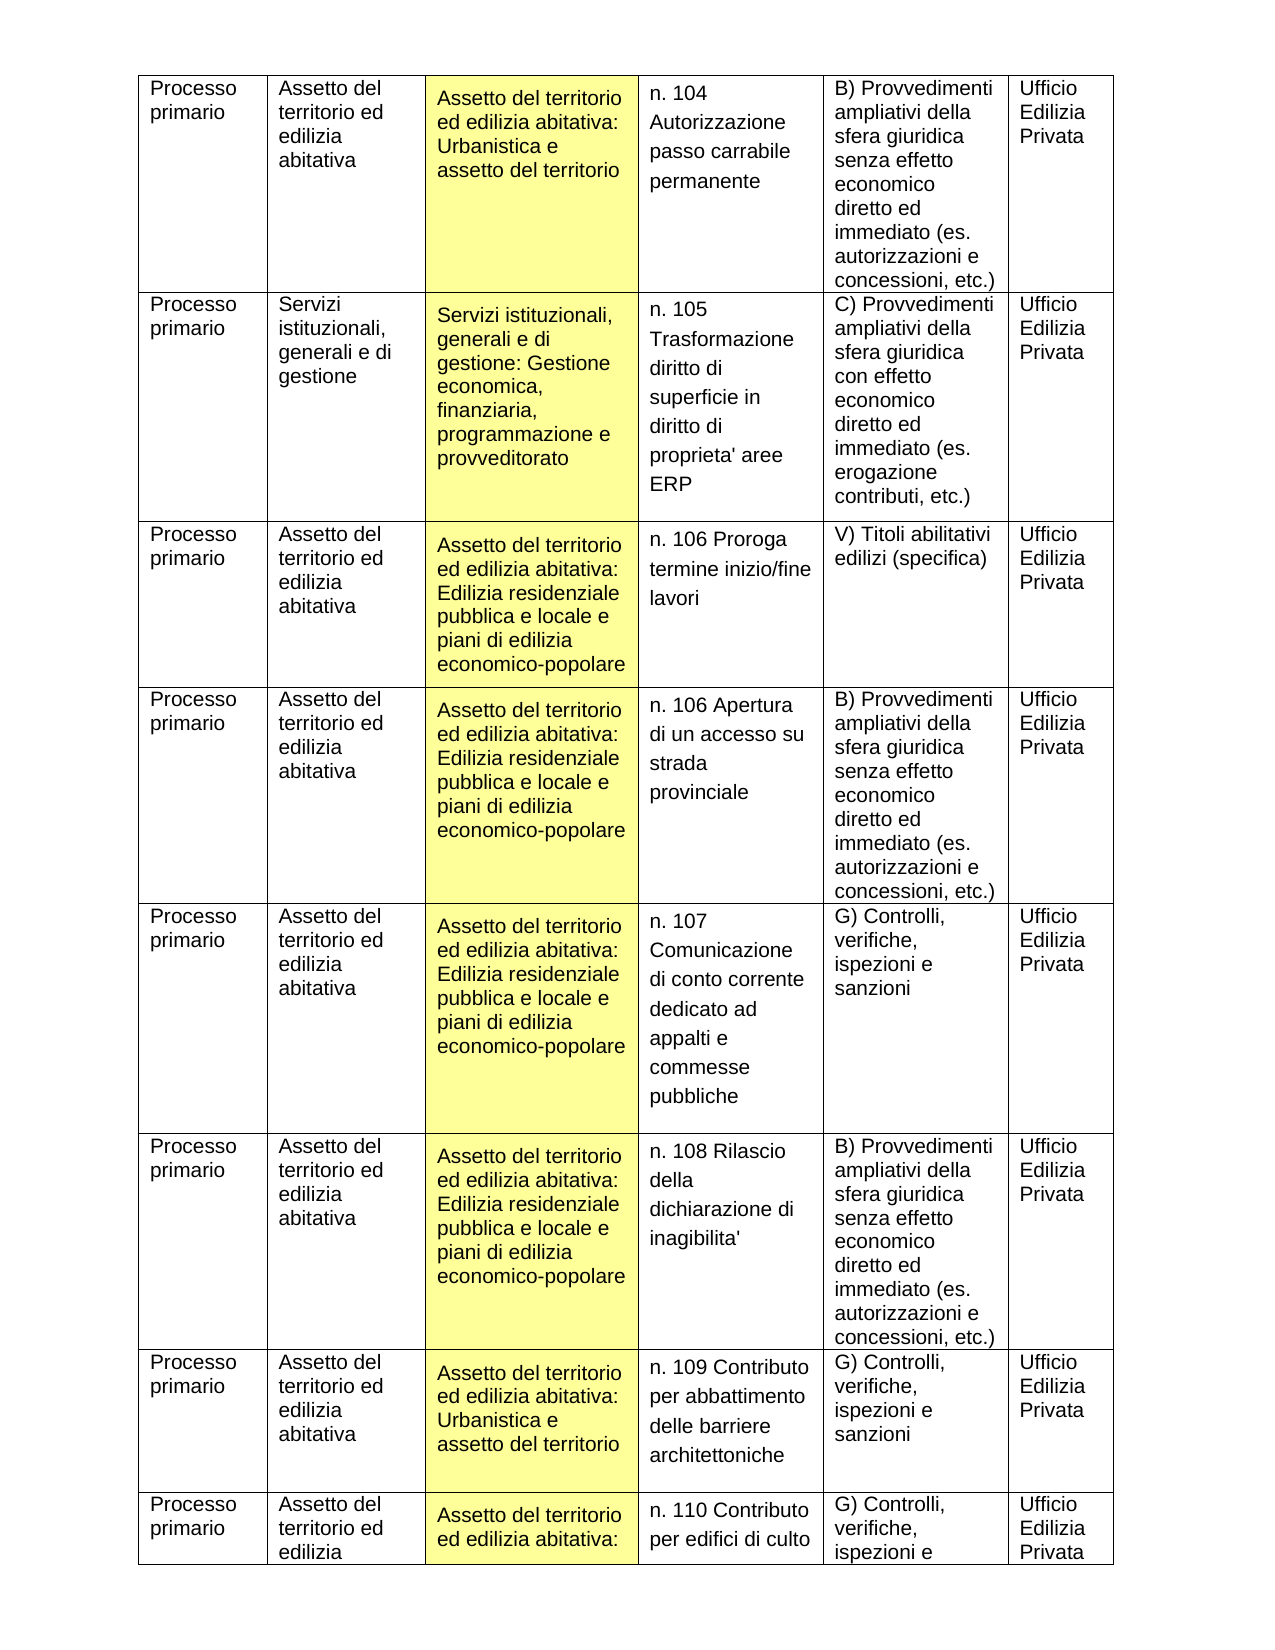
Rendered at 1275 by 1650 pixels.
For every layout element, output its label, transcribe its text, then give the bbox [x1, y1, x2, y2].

table_cell Servizi istituzionali, generali e di gestione: Gestione economica, finanziaria, programmazione e provveditorato [426, 293, 638, 521]
table_cell Assetto del territorio ed edilizia abitativa [268, 1134, 425, 1349]
table_cell Processo primario [139, 76, 267, 291]
table_cell Ufficio Edilizia Privata [1009, 293, 1113, 521]
table_cell B) Provvedimenti ampliativi della sfera giuridica senza effetto economico diretto ed immediato (es. autorizzazioni e concessioni, etc.) [824, 688, 1008, 903]
table_cell G) Controlli, verifiche, ispezioni e sanzioni [824, 904, 1008, 1133]
table_cell n. 106 Apertura di un accesso su strada provinciale [639, 688, 823, 903]
table_cell Processo primario [139, 904, 267, 1133]
table_cell Processo primario [139, 1493, 267, 1564]
table_cell Ufficio Edilizia Privata [1009, 688, 1113, 903]
table_cell Ufficio Edilizia Privata [1009, 1134, 1113, 1349]
table_cell Assetto del territorio ed edilizia abitativa: Edilizia residenziale pubblica e locale e piani di edilizia economico-popolare [426, 688, 638, 903]
table_cell Assetto del territorio ed edilizia abitativa: Urbanistica e assetto del territorio [426, 1350, 638, 1492]
table_cell Assetto del territorio ed edilizia abitativa: Edilizia residenziale pubblica e locale e piani di edilizia economico-popolare [426, 522, 638, 687]
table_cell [639, 1493, 823, 1564]
table_cell B) Provvedimenti ampliativi della sfera giuridica senza effetto economico diretto ed immediato (es. autorizzazioni e concessioni, etc.) [824, 1134, 1008, 1349]
table_cell Processo primario [139, 688, 267, 903]
table_cell Assetto del territorio ed edilizia abitativa [268, 904, 425, 1133]
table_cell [1009, 1493, 1113, 1564]
table_cell Ufficio Edilizia Privata [1009, 904, 1113, 1133]
table_cell G) Controlli, verifiche, ispezioni e sanzioni [824, 1350, 1008, 1492]
table_cell Assetto del territorio ed edilizia abitativa [268, 688, 425, 903]
table_cell Assetto del territorio ed edilizia abitativa: Edilizia residenziale pubblica e locale e piani di edilizia economico-popolare [426, 904, 638, 1133]
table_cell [1009, 76, 1113, 291]
table_cell n. 109 Contributo per abbattimento delle barriere architettoniche [639, 1350, 823, 1492]
table_cell Processo primario [139, 522, 267, 687]
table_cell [426, 1493, 638, 1564]
table_cell Processo primario [139, 293, 267, 521]
table_cell V) Titoli abilitativi edilizi (specifica) [824, 522, 1008, 687]
table_cell Assetto del territorio ed edilizia abitativa [268, 1350, 425, 1492]
table_cell Ufficio Edilizia Privata [1009, 522, 1113, 687]
table_cell Assetto del territorio ed edilizia abitativa: Urbanistica e assetto del territorio [426, 76, 638, 291]
table_cell n. 106 Proroga termine inizio/fine lavori [639, 522, 823, 687]
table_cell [268, 1493, 425, 1564]
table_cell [824, 76, 1008, 291]
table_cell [268, 76, 425, 291]
table_cell Ufficio Edilizia Privata [1009, 1350, 1113, 1492]
table_cell n. 104 Autorizzazione passo carrabile permanente [639, 76, 823, 291]
table_cell Processo primario [139, 1134, 267, 1349]
table_cell Servizi istituzionali, generali e di gestione [268, 293, 425, 521]
table_cell Assetto del territorio ed edilizia abitativa: Edilizia residenziale pubblica e locale e piani di edilizia economico-popolare [426, 1134, 638, 1349]
table_cell n. 107 Comunicazione di conto corrente dedicato ad appalti e commesse pubbliche [639, 904, 823, 1133]
table_cell n. 105 Trasformazione diritto di superficie in diritto di proprieta' aree ERP [639, 293, 823, 521]
table_cell n. 108 Rilascio della dichiarazione di inagibilita' [639, 1134, 823, 1349]
table_cell Processo primario [139, 1350, 267, 1492]
table_cell C) Provvedimenti ampliativi della sfera giuridica con effetto economico diretto ed immediato (es. erogazione contributi, etc.) [824, 293, 1008, 521]
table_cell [824, 1493, 1008, 1564]
table_cell Assetto del territorio ed edilizia abitativa [268, 522, 425, 687]
